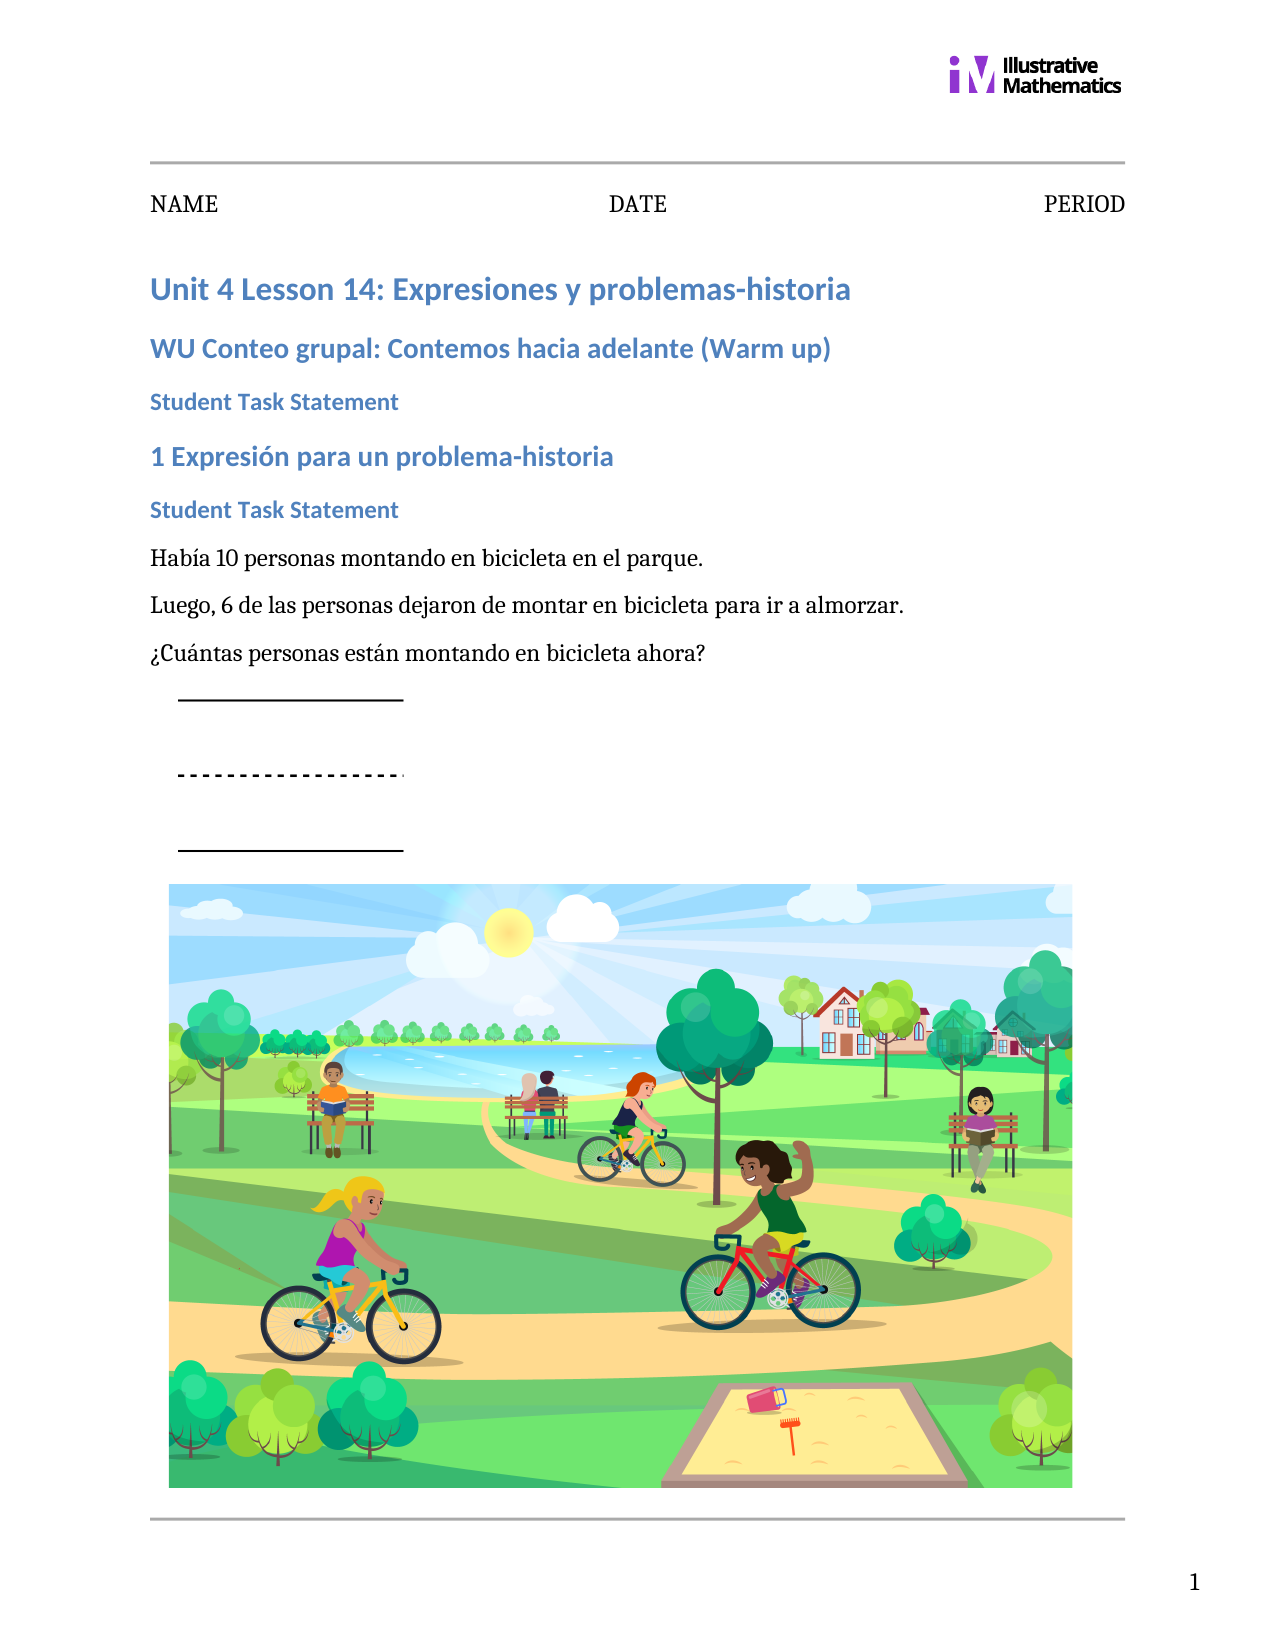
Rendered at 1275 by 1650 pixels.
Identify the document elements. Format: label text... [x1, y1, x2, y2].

picture [168, 884, 1073, 1488]
subtitle WU Conteo grupal: Contemos hacia adelante (Warm up) [150, 330, 1125, 366]
text ¿Cuántas personas están montando en bicicleta ahora? [150, 638, 1125, 667]
subtitle Unit 4 Lesson 14: Expresiones y problemas-historia [150, 268, 1125, 309]
subtitle Student Task Statement [150, 386, 1125, 417]
subtitle 1 Expresión para un problema-historia [150, 438, 1125, 473]
text Había 10 personas montando en bicicleta en el parque. [150, 543, 1125, 572]
subtitle Student Task Statement [150, 494, 1125, 525]
picture [949, 55, 1121, 93]
picture [168, 686, 413, 866]
text Luego, 6 de las personas dejaron de montar en bicicleta para ir a almorzar. [150, 591, 1125, 620]
